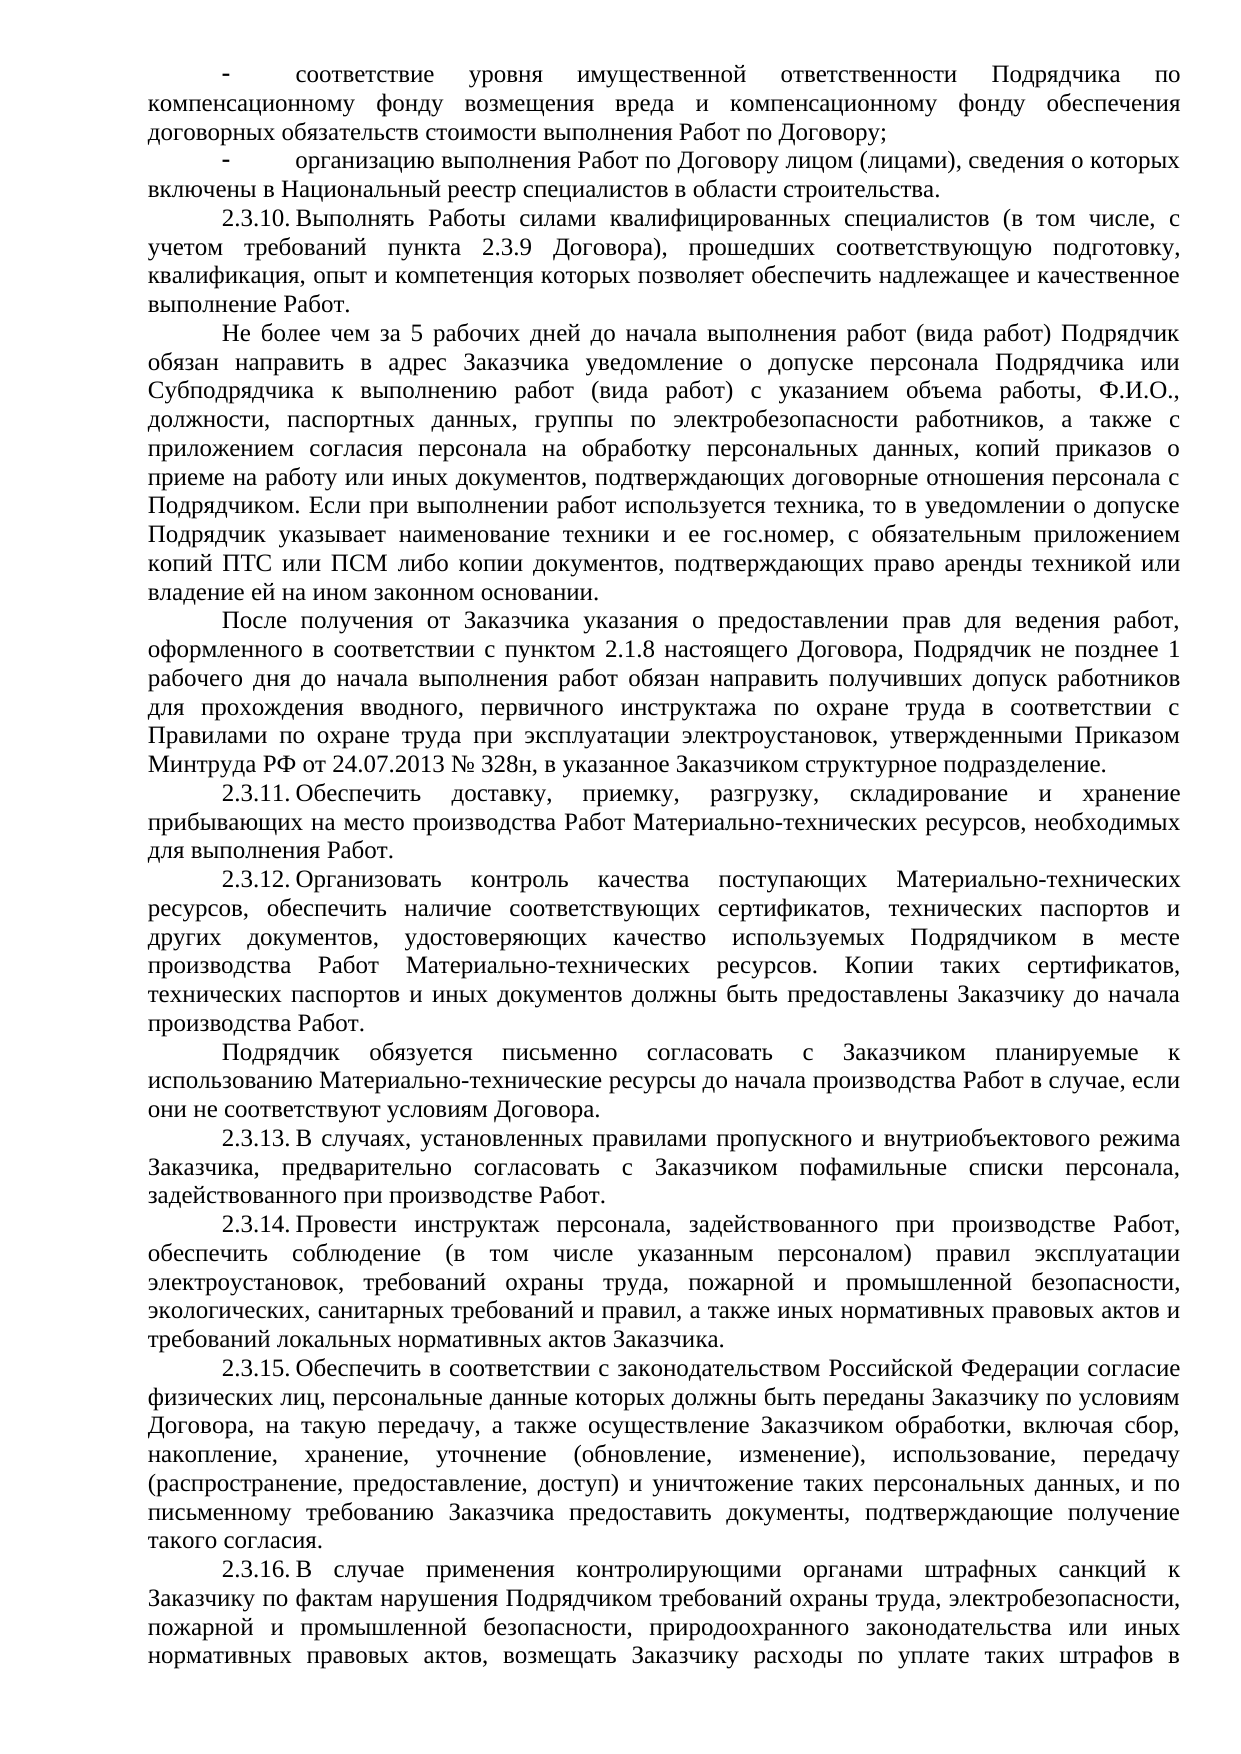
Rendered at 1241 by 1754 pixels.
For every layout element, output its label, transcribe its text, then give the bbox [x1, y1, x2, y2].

list После получения от Заказчика указания о предоставлении прав для ведения работ, оформленного в соответствии с пунктом 2.1.8 настоящего Договора, Подрядчик не позднее 1 рабочего дня до начала выполнения работ обязан направить получивших допуск работников для прохождения вводного, первичного инструктажа по охране труда в соответствии с Правилами по охране труда при эксплуатации электроустановок, утвержденными Приказом Минтруда РФ от 24.07.2013 № 328н, в указанное Заказчиком структурное подразделение. [148, 605, 1181, 778]
list Провести инструктаж персонала, задействованного при производстве Работ, обеспечить соблюдение (в том числе указанным персоналом) правил эксплуатации электроустановок, требований охраны труда, пожарной и промышленной безопасности, экологических, санитарных требований и правил, а также иных нормативных правовых актов и требований локальных нормативных актов Заказчика. [148, 1209, 1181, 1353]
list В случаях, установленных правилами пропускного и внутриобъектового режима Заказчика, предварительно согласовать с Заказчиком пофамильные списки персонала, задействованного при производстве Работ. [148, 1123, 1181, 1209]
list Выполнять Работы силами квалифицированных специалистов (в том числе, с учетом требований пункта 2.3.9 Договора), прошедших соответствующую подготовку, квалификация, опыт и компетенция которых позволяет обеспечить надлежащее и качественное выполнение Работ. [148, 203, 1181, 318]
list Подрядчик обязуется письменно согласовать с Заказчиком планируемые к использованию Материально-технические ресурсы до начала производства Работ в случае, если они не соответствуют условиям Договора. [148, 1037, 1181, 1123]
list организацию выполнения Работ по Договору лицом (лицами), сведения о которых включены в Национальный реестр специалистов в области строительства. [148, 145, 1181, 203]
list соответствие уровня имущественной ответственности Подрядчика по компенсационному фонду возмещения вреда и компенсационному фонду обеспечения договорных обязательств стоимости выполнения Работ по Договору; [148, 59, 1181, 145]
list Организовать контроль качества поступающих Материально-технических ресурсов, обеспечить наличие соответствующих сертификатов, технических паспортов и других документов, удостоверяющих качество используемых Подрядчиком в месте производства Работ Материально-технических ресурсов. Копии таких сертификатов, технических паспортов и иных документов должны быть предоставлены Заказчику до начала производства Работ. [148, 864, 1181, 1037]
list Обеспечить доставку, приемку, разгрузку, складирование и хранение прибывающих на место производства Работ Материально-технических ресурсов, необходимых для выполнения Работ. [148, 778, 1181, 864]
text Не более чем за 5 рабочих дней до начала выполнения работ (вида работ) Подрядчик обязан направить в адрес Заказчика уведомление о допуске персонала Подрядчика или Субподрядчика к выполнению работ (вида работ) с указанием объема работы, Ф.И.О., должности, паспортных данных, группы по электробезопасности работников, а также с приложением согласия персонала на обработку персональных данных, копий приказов о приеме на работу или иных документов, подтверждающих договорные отношения персонала с Подрядчиком. Если при выполнении работ используется техника, то в уведомлении о допуске Подрядчик указывает наименование техники и ее гос.номер, с обязательным приложением копий ПТС или ПСМ либо копии документов, подтверждающих право аренды техникой или владение ей на ином законном основании. [148, 318, 1181, 605]
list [148, 1554, 1181, 1669]
list Обеспечить в соответствии с законодательством Российской Федерации согласие физических лиц, персональные данные которых должны быть переданы Заказчику по условиям Договора, на такую передачу, а также осуществление Заказчиком обработки, включая сбор, накопление, хранение, уточнение (обновление, изменение), использование, передачу (распространение, предоставление, доступ) и уничтожение таких персональных данных, и по письменному требованию Заказчика предоставить документы, подтверждающие получение такого согласия. [148, 1353, 1181, 1554]
